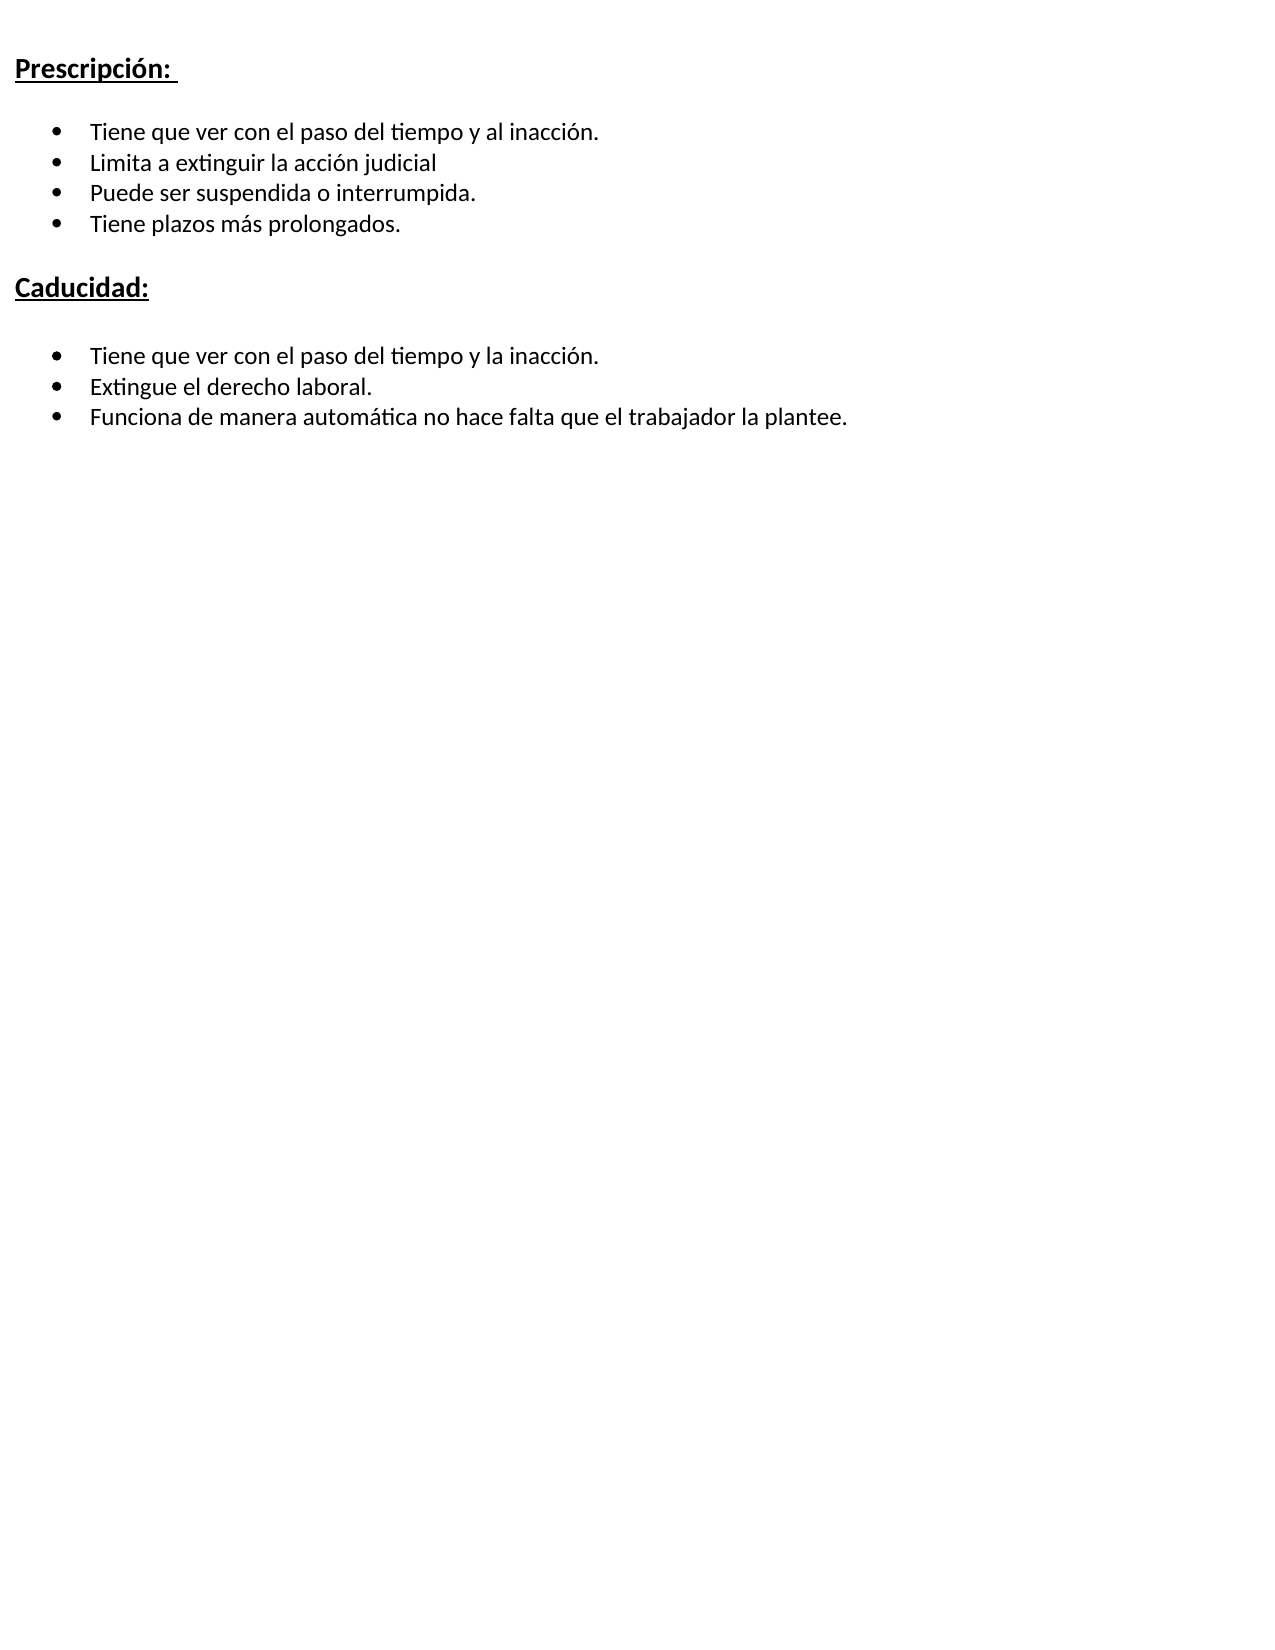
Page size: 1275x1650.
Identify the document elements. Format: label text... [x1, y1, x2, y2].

text Caducidad: [15, 239, 1255, 305]
list Funciona de manera automática no hace falta que el trabajador la plantee. [52, 401, 1255, 432]
list Tiene plazos más prolongados. [52, 208, 1255, 239]
list Tiene que ver con el paso del tiempo y la inacción. [52, 340, 1255, 371]
list Puede ser suspendida o interrumpida. [52, 178, 1255, 208]
text Prescripción: [15, 50, 1255, 86]
list Tiene que ver con el paso del tiempo y al inacción. [52, 117, 1255, 147]
list Extingue el derecho laboral. [52, 371, 1255, 401]
list Limita a extinguir la acción judicial [52, 147, 1255, 178]
